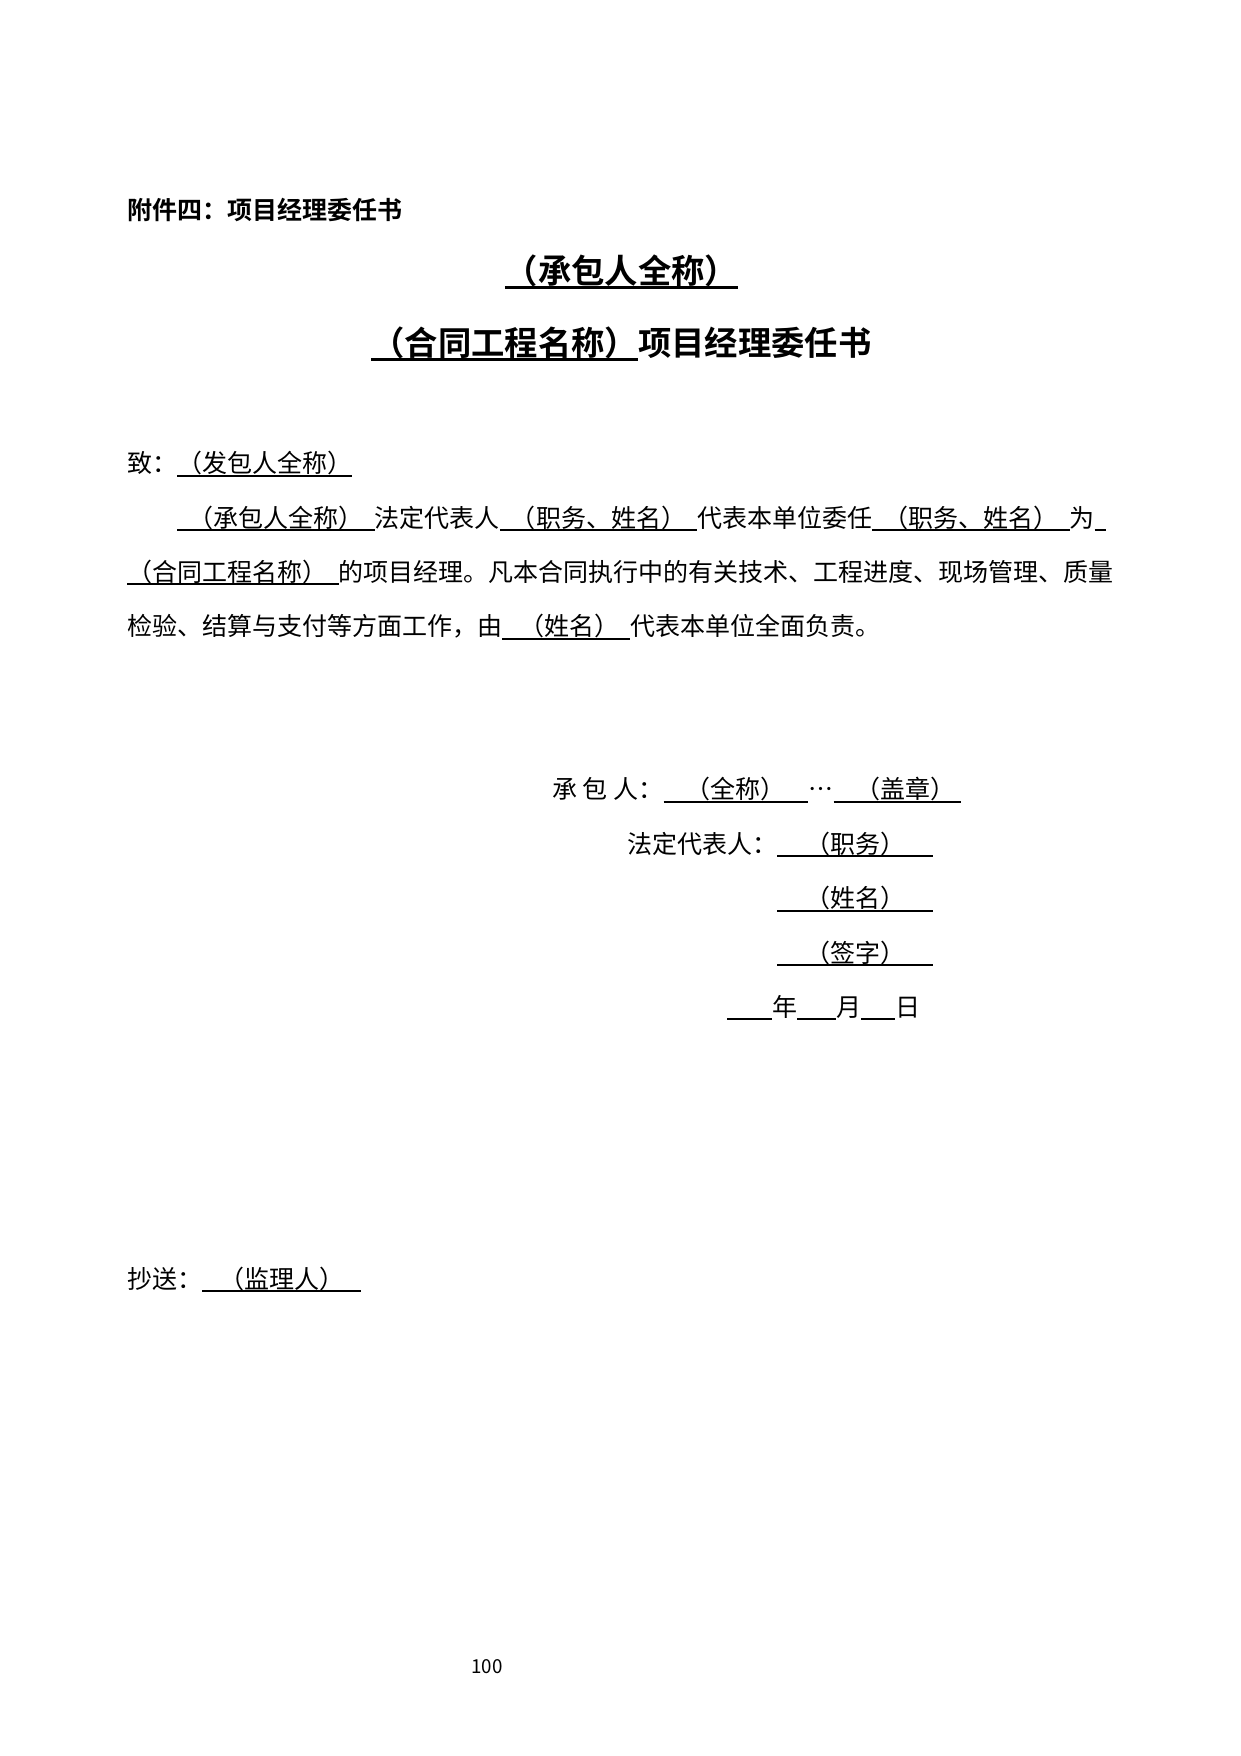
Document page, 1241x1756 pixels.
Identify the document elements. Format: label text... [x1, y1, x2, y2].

text 法定代表人： （职务） [127, 824, 1115, 861]
text 附件四：项目经理委任书 [127, 190, 1115, 227]
text 抄送： （监理人） [127, 1259, 1115, 1296]
text （姓名） [127, 879, 1115, 915]
text 年 月 日 [127, 987, 1115, 1024]
text （合同工程名称）项目经理委任书 [127, 317, 1115, 365]
text 致：（发包人全称） [127, 444, 1115, 480]
text 承 包 人： （全称） … （盖章） [127, 770, 1115, 806]
text （签字） [127, 933, 1115, 969]
text （承包人全称） [127, 245, 1115, 293]
text （承包人全称） 法定代表人 （职务、姓名） 代表本单位委任 （职务、姓名） 为 （合同工程名称） 的项目经理。凡本合同执行中的有关技术、工程进度、现场管理、质量检验、结算与支付等方面工作，由 （姓名） 代表本单位全面负责。 [127, 498, 1115, 643]
